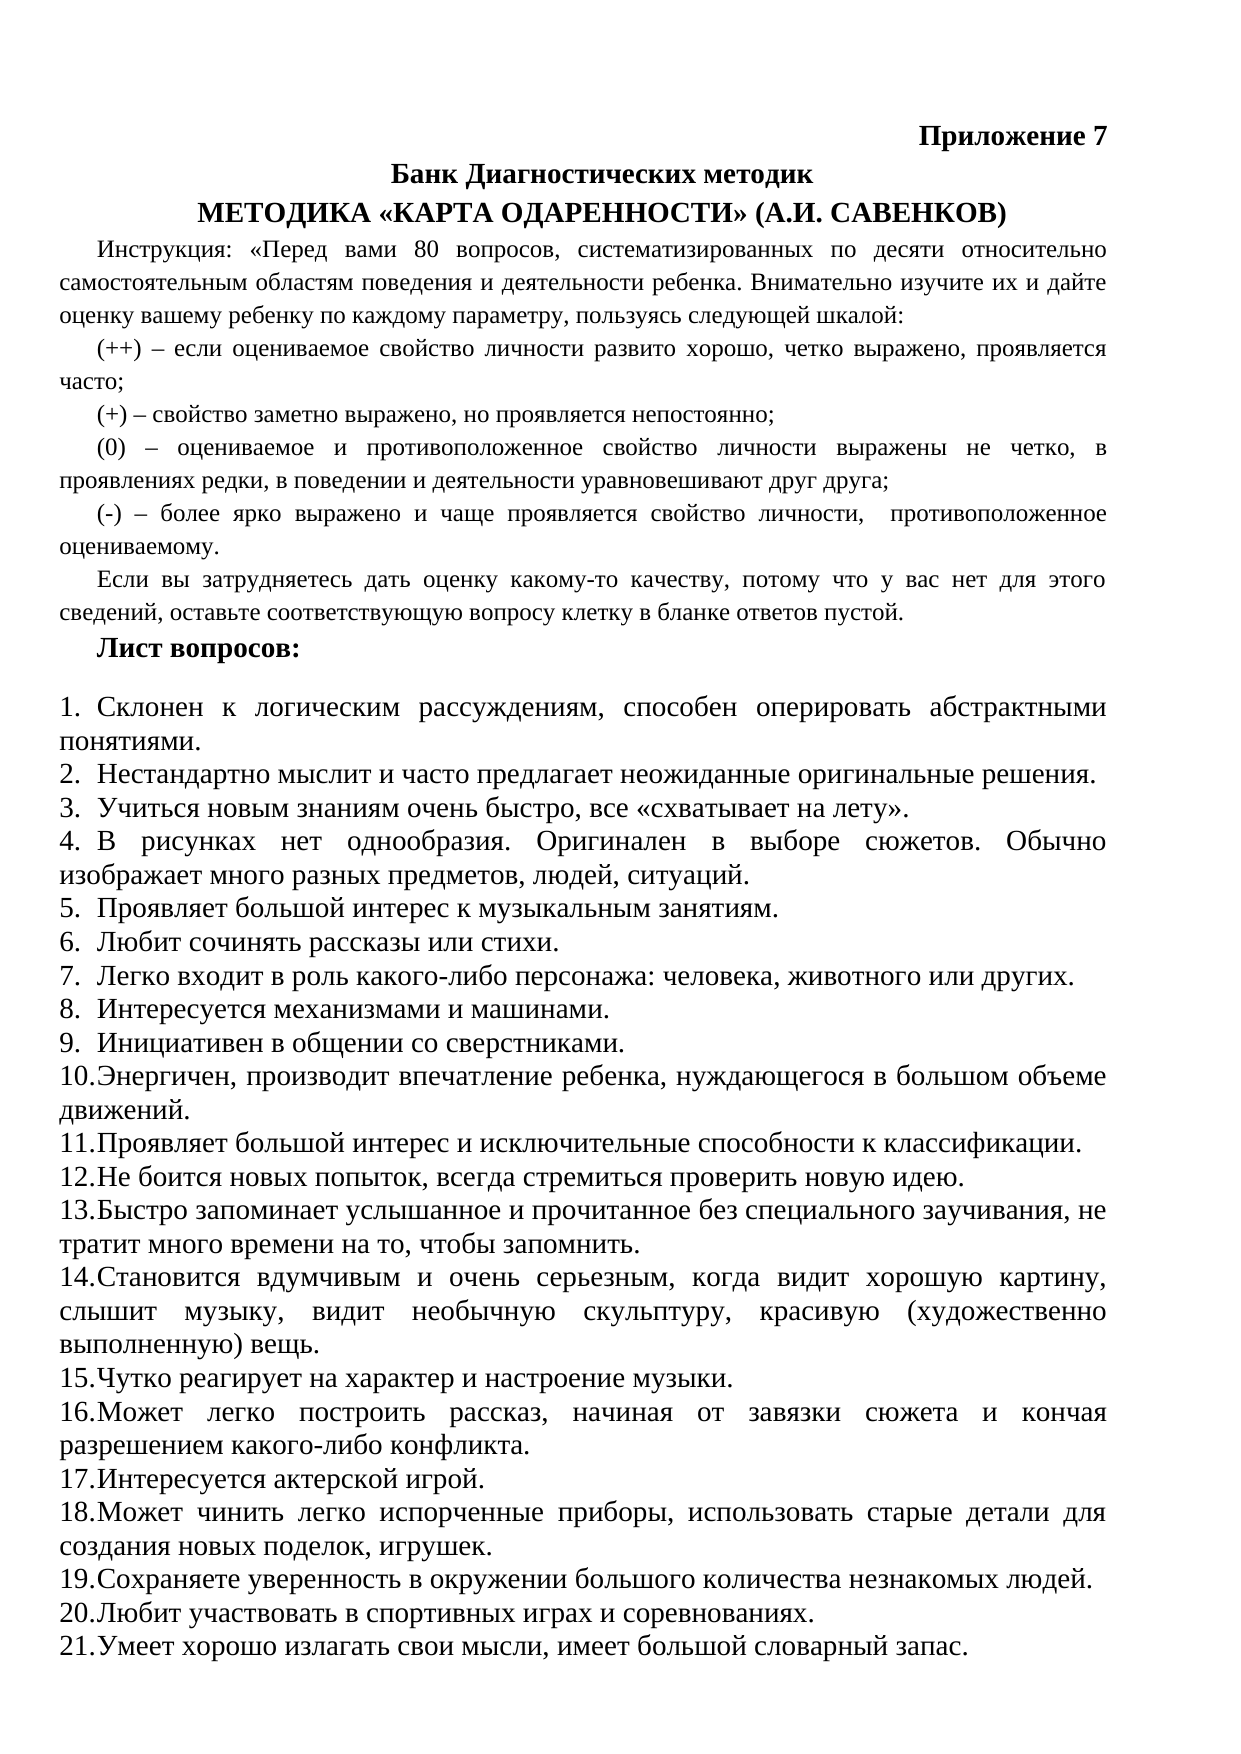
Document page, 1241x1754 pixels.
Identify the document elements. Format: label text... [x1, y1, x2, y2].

list Склонен к логическим рассуждениям, способен оперировать абстрактными понятиями. [59, 689, 1107, 756]
list Нестандартно мыслит и часто предлагает неожиданные оригинальные решения. [59, 756, 1107, 790]
list Не боится новых попыток, всегда стремиться проверить новую идею. [59, 1159, 1107, 1192]
list Инициативен в общении со сверстниками. [59, 1025, 1107, 1058]
list Сохраняете уверенность в окружении большого количества незнакомых людей. [59, 1561, 1107, 1595]
list Становится вдумчивым и очень серьезным, когда видит хорошую картину, слышит музыку, видит необычную скульптуру, красивую (художественно выполненную) вещь. [59, 1259, 1107, 1360]
text (0) – оцениваемое и противоположенное свойство личности выражены не четко, в проявлениях редки, в поведении и деятельности уравновешивают друг друга; [59, 432, 1107, 494]
text Банк Диагностических методик [59, 157, 1107, 190]
list Энергичен, производит впечатление ребенка, нуждающегося в большом объеме движений. [59, 1058, 1107, 1125]
list Быстро запоминает услышанное и прочитанное без специального заучивания, не тратит много времени на то, чтобы запомнить. [59, 1192, 1107, 1259]
list Интересуется механизмами и машинами. [59, 991, 1107, 1025]
list Любит участвовать в спортивных играх и соревнованиях. [59, 1595, 1107, 1628]
text Приложение 7 [59, 118, 1107, 152]
list Проявляет большой интерес и исключительные способности к классификации. [59, 1125, 1107, 1159]
text (-) – более ярко выражено и чаще проявляется свойство личности, противоположенное оцениваемому. [59, 498, 1107, 560]
list Любит сочинять рассказы или стихи. [59, 924, 1107, 958]
text Лист вопросов: [59, 630, 1107, 663]
list Проявляет большой интерес к музыкальным занятиям. [59, 891, 1107, 924]
list Легко входит в роль какого-либо персонажа: человека, животного или других. [59, 958, 1107, 991]
text Инструкция: «Перед вами 80 вопросов, систематизированных по десяти относительно самостоятельным областям поведения и деятельности ребенка. Внимательно изучите их и дайте оценку вашему ребенку по каждому параметру, пользуясь следующей шкалой: [59, 234, 1107, 328]
text (++) – если оцениваемое свойство личности развито хорошо, четко выражено, проявляется часто; [59, 333, 1107, 394]
list Умеет хорошо излагать свои мысли, имеет большой словарный запас. [59, 1628, 1107, 1662]
list Чутко реагирует на характер и настроение музыки. [59, 1360, 1107, 1394]
list Учиться новым знаниям очень быстро, все «схватывает на лету». [59, 790, 1107, 823]
text (+) – свойство заметно выражено, но проявляется непостоянно; [59, 399, 1107, 428]
text Если вы затрудняетесь дать оценку какому-то качеству, потому что у вас нет для этого сведений, оставьте соответствующую вопросу клетку в бланке ответов пустой. [59, 564, 1107, 626]
list Может чинить легко испорченные приборы, использовать старые детали для создания новых поделок, игрушек. [59, 1494, 1107, 1561]
text МЕТОДИКА «КАРТА ОДАРЕННОСТИ» (А.И. САВЕНКОВ) [59, 195, 1107, 229]
list Может легко построить рассказ, начиная от завязки сюжета и кончая разрешением какого-либо конфликта. [59, 1394, 1107, 1461]
list Интересуется актерской игрой. [59, 1461, 1107, 1494]
list В рисунках нет однообразия. Оригинален в выборе сюжетов. Обычно изображает много разных предметов, людей, ситуаций. [59, 823, 1107, 891]
